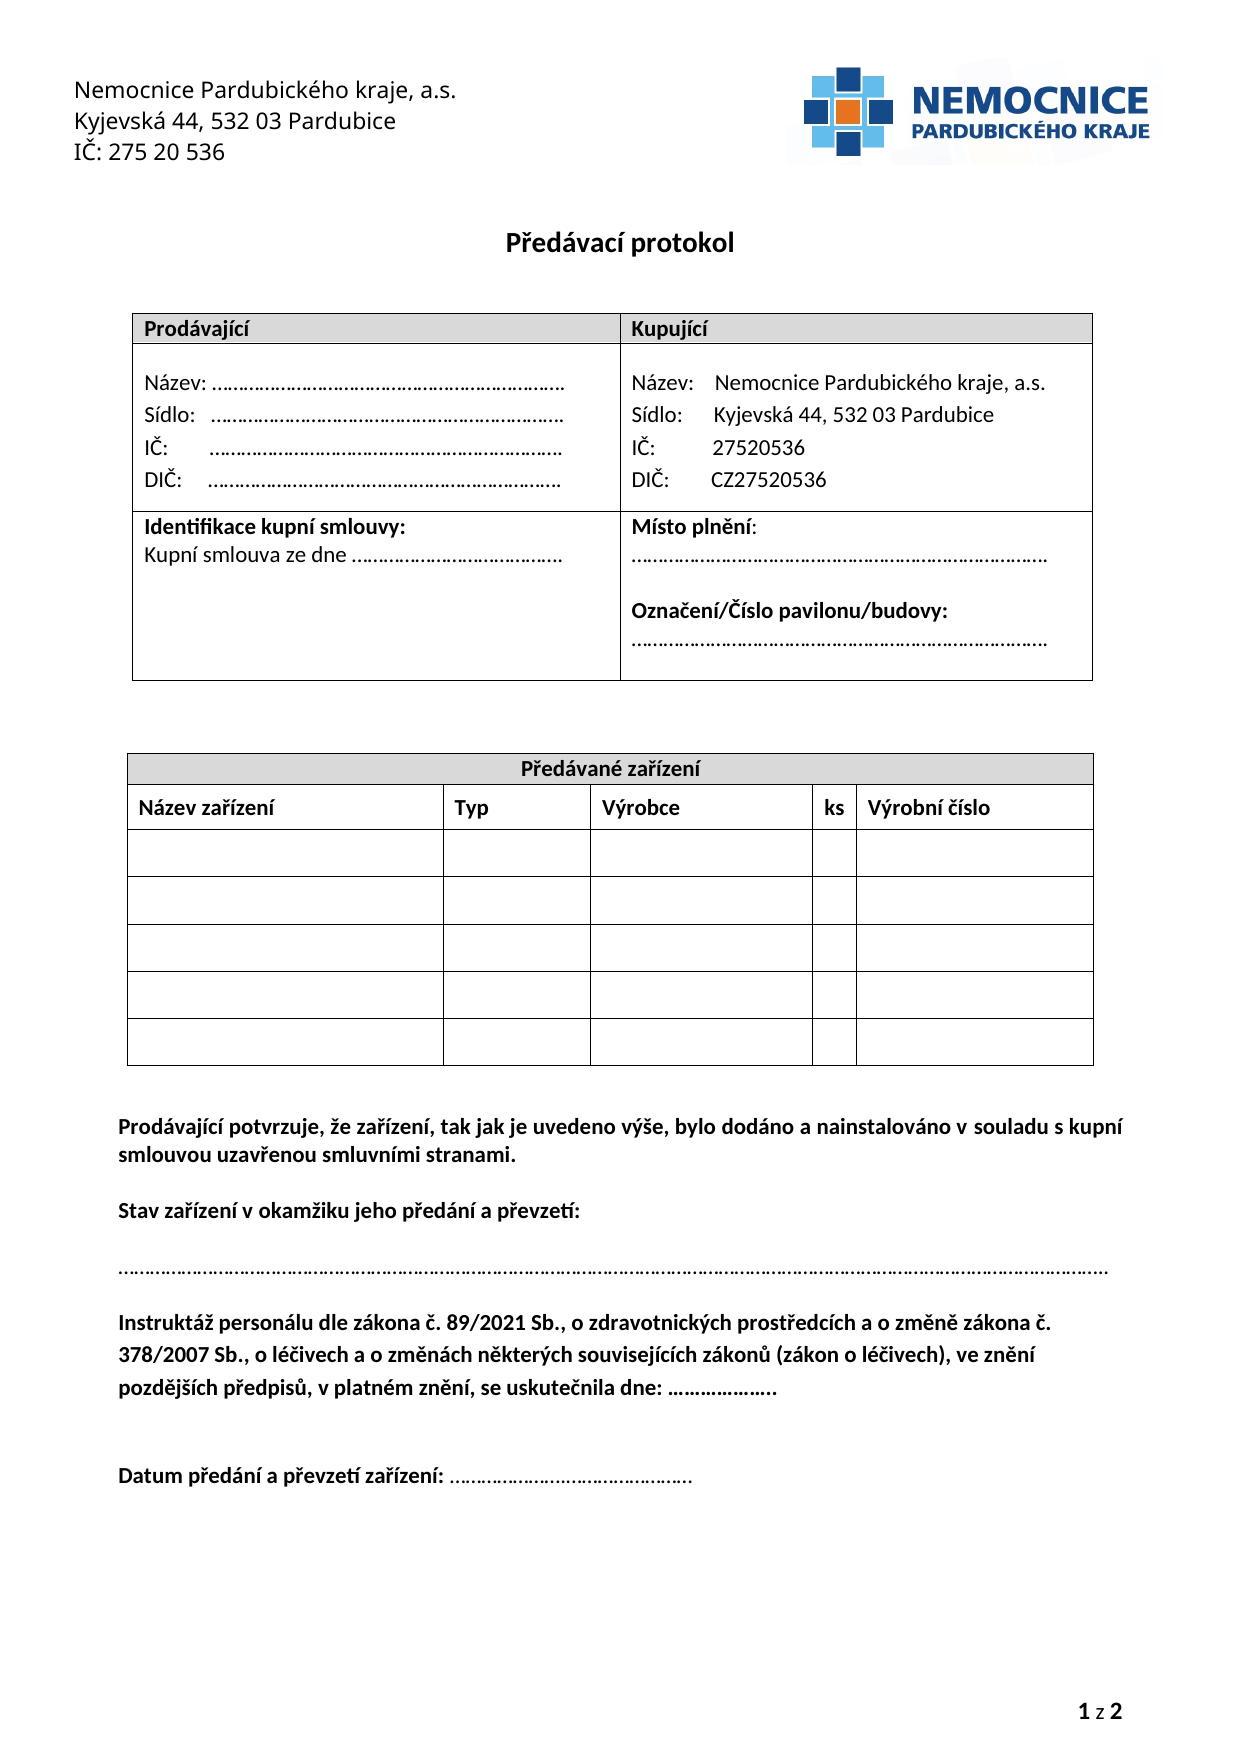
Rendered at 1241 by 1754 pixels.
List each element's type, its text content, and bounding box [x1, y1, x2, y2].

text Prodávající potvrzuje, že zařízení, tak jak je uvedeno výše, bylo dodáno a nainstalováno v souladu s kupní smlouvou uzavřenou smluvními stranami. [118, 1112, 1122, 1168]
text Instruktáž personálu dle zákona č. 89/2021 Sb., o zdravotnických prostředcích a o změně zákona č. 378/2007 Sb., o léčivech a o změnách některých souvisejících zákonů (zákon o léčivech), ve znění pozdějších předpisů, v platném znění, se uskutečnila dne: ……………….. [118, 1308, 1122, 1401]
table_cell Typ [444, 785, 590, 829]
table_cell [591, 830, 812, 876]
table_cell [444, 925, 590, 971]
table_cell [128, 877, 443, 923]
table_cell [128, 830, 443, 876]
table_cell [857, 972, 1093, 1018]
text Stav zařízení v okamžiku jeho předání a převzetí: [118, 1196, 1122, 1224]
table_cell [857, 830, 1093, 876]
table_cell [591, 972, 812, 1018]
table_cell [813, 972, 856, 1018]
table_cell Název: …………………………………………………………. Sídlo: …………………………………………………………. IČ: …………………………………………………………. DIČ: …………………………………………………………. [133, 344, 620, 511]
table_cell Identifikace kupní smlouvy: Kupní smlouva ze dne …………………………………. [133, 512, 620, 680]
table_header Prodávající [133, 314, 620, 342]
table_cell [813, 925, 856, 971]
subtitle Předávací protokol [118, 224, 1122, 260]
table_cell [128, 972, 443, 1018]
table_cell [591, 925, 812, 971]
table_cell [444, 877, 590, 923]
table_cell [857, 1019, 1093, 1065]
table_cell [444, 830, 590, 876]
table_cell ks [813, 785, 856, 829]
table_cell [444, 972, 590, 1018]
table_cell [813, 877, 856, 923]
table_cell [444, 1019, 590, 1065]
table_cell [128, 925, 443, 971]
table_cell Výrobce [591, 785, 812, 829]
text …………………………………………………………………………………………………………………………………………………………………….. [118, 1252, 1122, 1280]
text Datum předání a převzetí zařízení: ………………….…………………… [118, 1461, 1122, 1489]
table_cell [813, 830, 856, 876]
table_cell [857, 877, 1093, 923]
table_header Předávané zařízení [128, 754, 1093, 784]
table_cell [591, 877, 812, 923]
table_cell Výrobní číslo [857, 785, 1093, 829]
picture [787, 58, 1165, 165]
table_cell Název: Nemocnice Pardubického kraje, a.s. Sídlo: Kyjevská 44, 532 03 Pardubice IČ: 27520536 DIČ: CZ27520536 [621, 344, 1092, 511]
table_cell Název zařízení [128, 785, 443, 829]
table_cell [857, 925, 1093, 971]
table_cell [128, 1019, 443, 1065]
table_header Kupující [621, 314, 1092, 342]
table_cell [813, 1019, 856, 1065]
table_cell [591, 1019, 812, 1065]
table_cell Místo plnění: ……………………………………………………………………. Označení/Číslo pavilonu/budovy: ……………………………………………………………………. [621, 512, 1092, 680]
